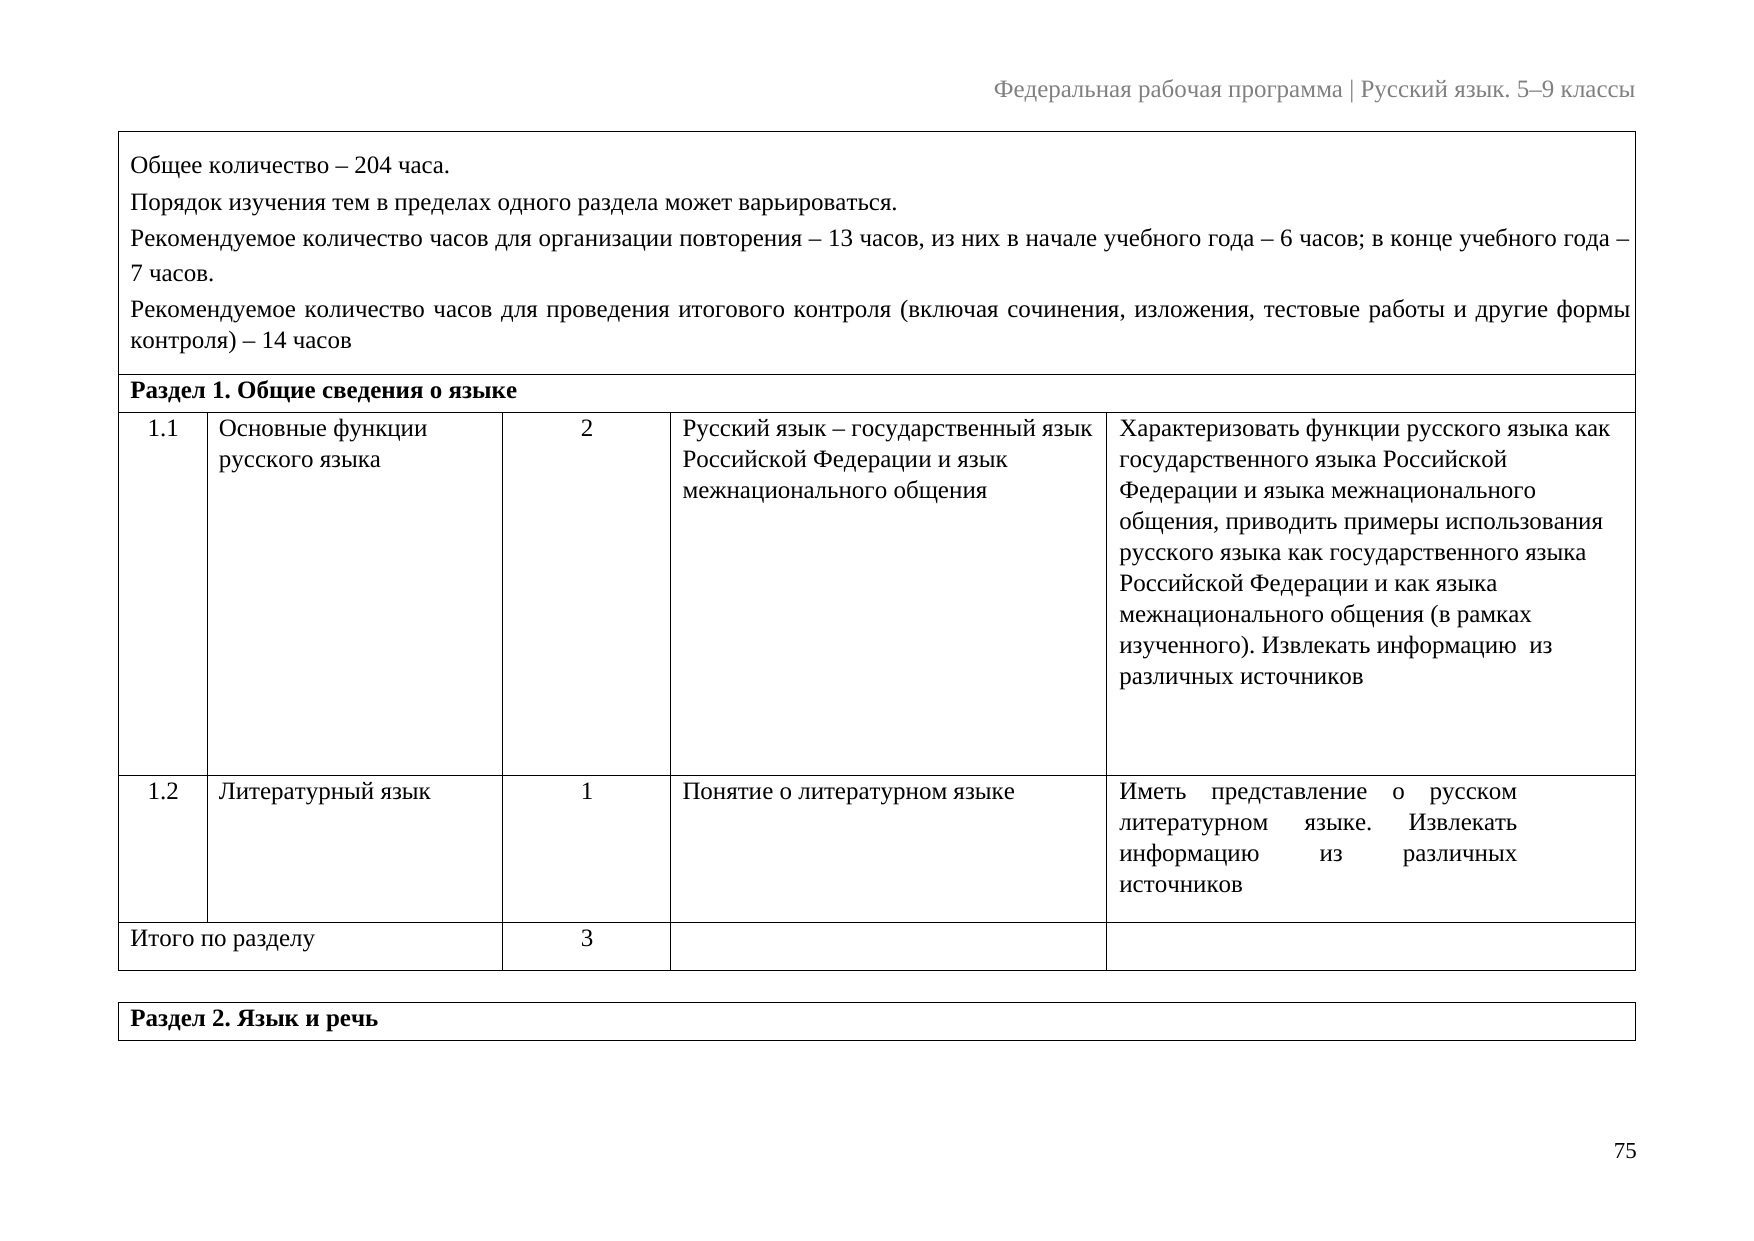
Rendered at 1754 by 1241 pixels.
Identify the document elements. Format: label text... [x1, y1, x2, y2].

table_cell Иметь представление о русском литературном языке. Извлекать информацию из различных источников [1107, 776, 1635, 921]
table_cell Понятие о литературном языке [671, 776, 1106, 921]
table_cell Литературный язык [208, 776, 502, 921]
table_cell Характеризовать функции русского языка как государственного языка Российской Федерации и языка межнационального общения, приводить примеры использования русского языка как государственного языка Российской Федерации и как языка межнационального общения (в рамках изученного). Извлекать информацию из различных источников [1107, 413, 1635, 775]
table_cell Общее количество – 204 часа. Порядок изучения тем в пределах одного раздела может варьироваться. Рекомендуемое количество часов для организации повторения – 13 часов, из них в начале учебного года – 6 часов; в конце учебного года – 7 часов. Рекомендуемое количество часов для проведения итогового контроля (включая сочинения, изложения, тестовые работы и другие формы контроля) – 14 часов [119, 132, 1635, 374]
table_cell 2 [503, 413, 670, 775]
table_header Раздел 2. Язык и речь [119, 1003, 1635, 1040]
table_cell 1 [503, 776, 670, 921]
table_cell Раздел 1. Общие сведения о языке [119, 375, 1635, 412]
table_cell 3 [503, 923, 670, 970]
table_cell Русский язык – государственный язык Российской Федерации и язык межнационального общения [671, 413, 1106, 775]
table_cell 1.1 [119, 413, 207, 775]
table_cell [1107, 923, 1635, 970]
table_cell Основные функции русского языка [208, 413, 502, 775]
table_cell 1.2 [119, 776, 207, 921]
table_cell [671, 923, 1106, 970]
table_cell Итого по разделу [119, 923, 502, 970]
